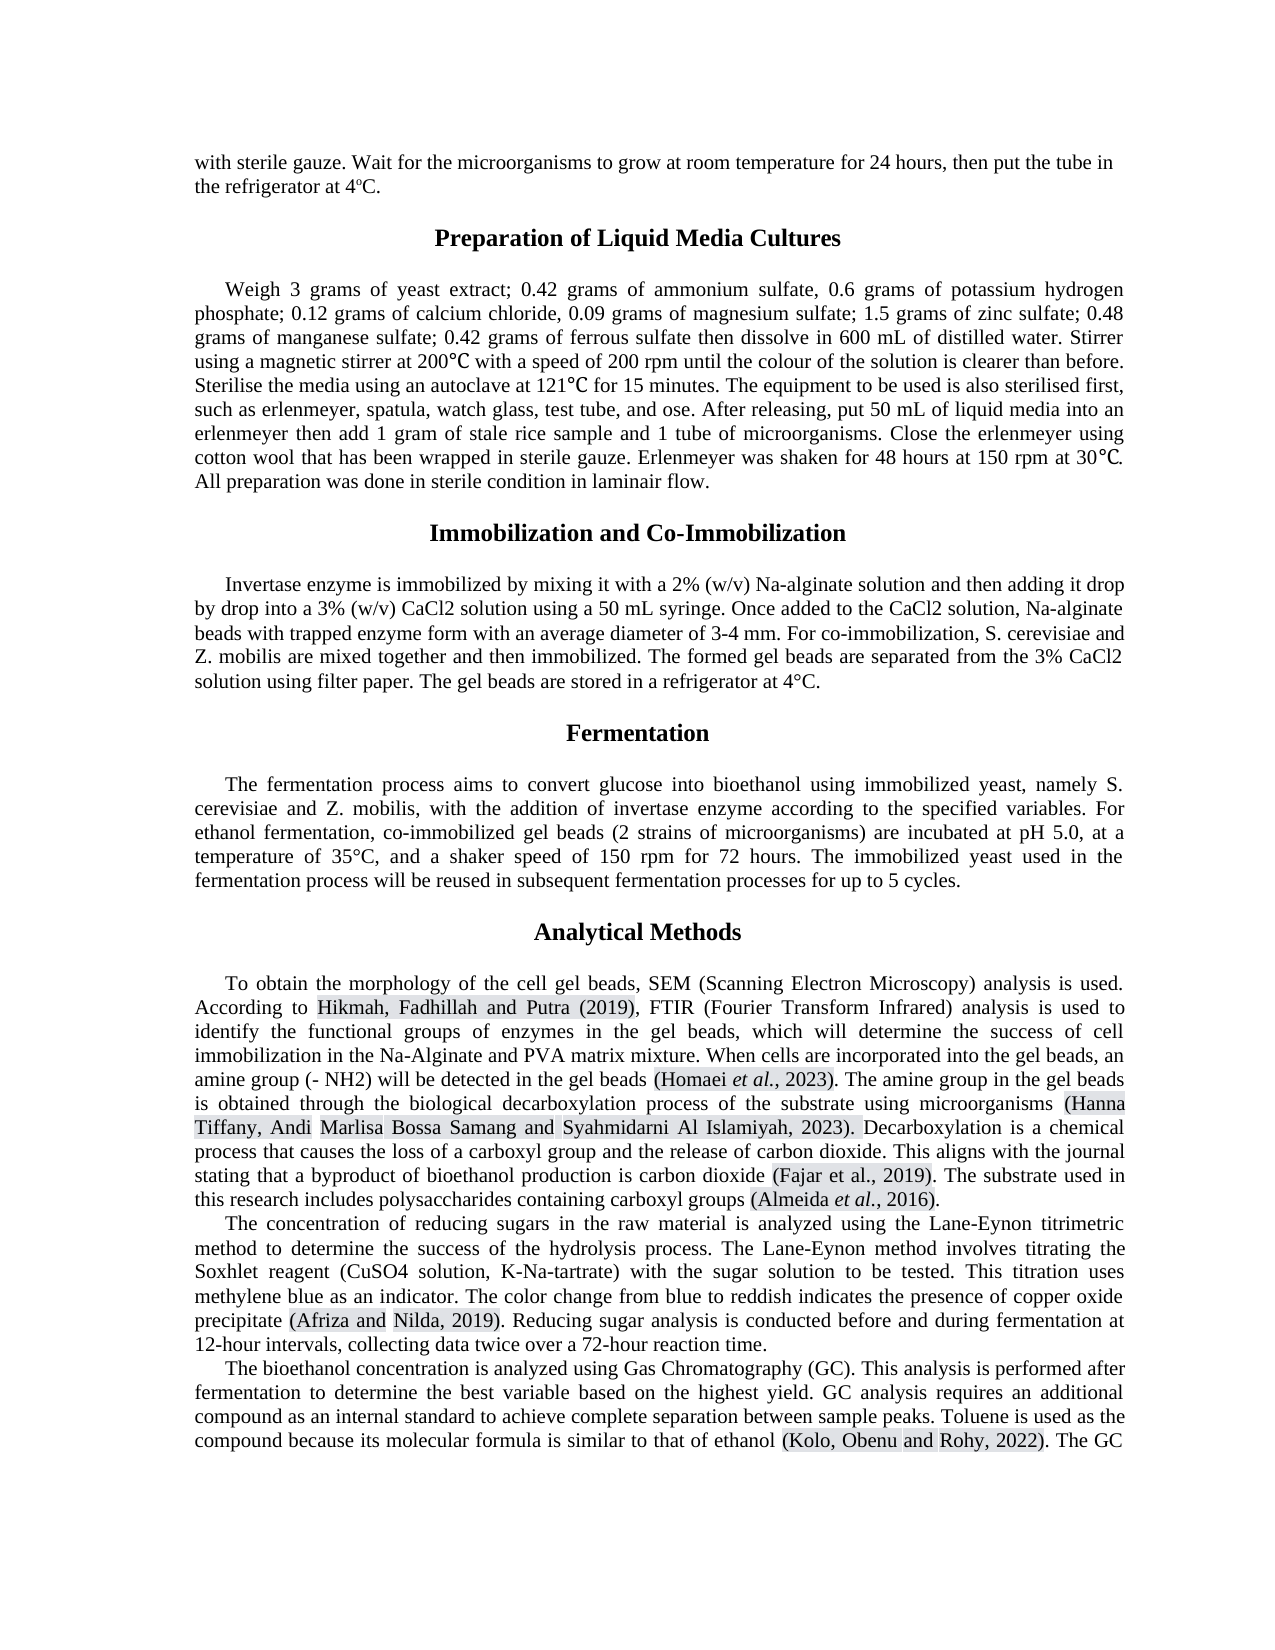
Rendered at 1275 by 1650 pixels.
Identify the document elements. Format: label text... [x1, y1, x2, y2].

text To obtain the morphology of the cell gel beads, SEM (Scanning Electron Microscopy) analysis is used. According to Hikmah, Fadhillah and Putra (2019), FTIR (Fourier Transform Infrared) analysis is used to identify the functional groups of enzymes in the gel beads, which will determine the success of cell immobilization in the Na-Alginate and PVA matrix mixture. When cells are incorporated into the gel beads, an amine group (- NH2) will be detected in the gel beads (Homaei et al., 2023). The amine group in the gel beads is obtained through the biological decarboxylation process of the substrate using microorganisms (Hanna Tiffany, Andi Marlisa Bossa Samang and Syahmidarni Al Islamiyah, 2023). Decarboxylation is a chemical process that causes the loss of a carboxyl group and the release of carbon dioxide. This aligns with the journal stating that a byproduct of bioethanol production is carbon dioxide (Fajar et al., 2019). The substrate used in this research includes polysaccharides containing carboxyl groups (Almeida et al., 2016). [194, 971, 1125, 1211]
text Weigh 3 grams of yeast extract; 0.42 grams of ammonium sulfate, 0.6 grams of potassium hydrogen phosphate; 0.12 grams of calcium chloride, 0.09 grams of magnesium sulfate; 1.5 grams of zinc sulfate; 0.48 grams of manganese sulfate; 0.42 grams of ferrous sulfate then dissolve in 600 mL of distilled water. Stirrer using a magnetic stirrer at 200℃ with a speed of 200 rpm until the colour of the solution is clearer than before. Sterilise the media using an autoclave at 121℃ for 15 minutes. The equipment to be used is also sterilised first, such as erlenmeyer, spatula, watch glass, test tube, and ose. After releasing, put 50 mL of liquid media into an erlenmeyer then add 1 gram of stale rice sample and 1 tube of microorganisms. Close the erlenmeyer using cotton wool that has been wrapped in sterile gauze. Erlenmeyer was shaken for 48 hours at 150 rpm at 30℃. All preparation was done in sterile condition in laminair flow. [194, 277, 1125, 493]
text with sterile gauze. Wait for the microorganisms to grow at room temperature for 24 hours, then put the tube in the refrigerator at 4oC. [194, 150, 1125, 198]
text The concentration of reducing sugars in the raw material is analyzed using the Lane-Eynon titrimetric method to determine the success of the hydrolysis process. The Lane-Eynon method involves titrating the Soxhlet reagent (CuSO4 solution, K-Na-tartrate) with the sugar solution to be tested. This titration uses methylene blue as an indicator. The color change from blue to reddish indicates the presence of copper oxide precipitate (Afriza and Nilda, 2019). Reducing sugar analysis is conducted before and during fermentation at 12-hour intervals, collecting data twice over a 72-hour reaction time. [194, 1211, 1125, 1356]
subtitle Preparation of Liquid Media Cultures [150, 223, 1125, 252]
text The bioethanol concentration is analyzed using Gas Chromatography (GC). This analysis is performed after fermentation to determine the best variable based on the highest yield. GC analysis requires an additional compound as an internal standard to achieve complete separation between sample peaks. Toluene is used as the compound because its molecular formula is similar to that of ethanol (Kolo, Obenu and Rohy, 2022). The GC [194, 1356, 1125, 1452]
text Z. mobilis are mixed together and then immobilized. The formed gel beads are separated from the 3% CaCl2 solution using filter paper. The gel beads are stored in a refrigerator at 4°C. [194, 644, 1124, 693]
text Invertase enzyme is immobilized by mixing it with a 2% (w/v) Na-alginate solution and then adding it drop by drop into a 3% (w/v) CaCl2 solution using a 50 mL syringe. Once added to the CaCl2 solution, Na-alginate beads with trapped enzyme form with an average diameter of 3-4 mm. For co-immobilization, S. cerevisiae and [194, 572, 1125, 644]
subtitle Analytical Methods [150, 917, 1125, 946]
subtitle Fermentation [150, 718, 1125, 747]
text The fermentation process aims to convert glucose into bioethanol using immobilized yeast, namely S. cerevisiae and Z. mobilis, with the addition of invertase enzyme according to the specified variables. For ethanol fermentation, co-immobilized gel beads (2 strains of microorganisms) are incubated at pH 5.0, at a temperature of 35°C, and a shaker speed of 150 rpm for 72 hours. The immobilized yeast used in the fermentation process will be reused in subsequent fermentation processes for up to 5 cycles. [194, 771, 1125, 892]
subtitle Immobilization and Co-Immobilization [150, 518, 1125, 547]
